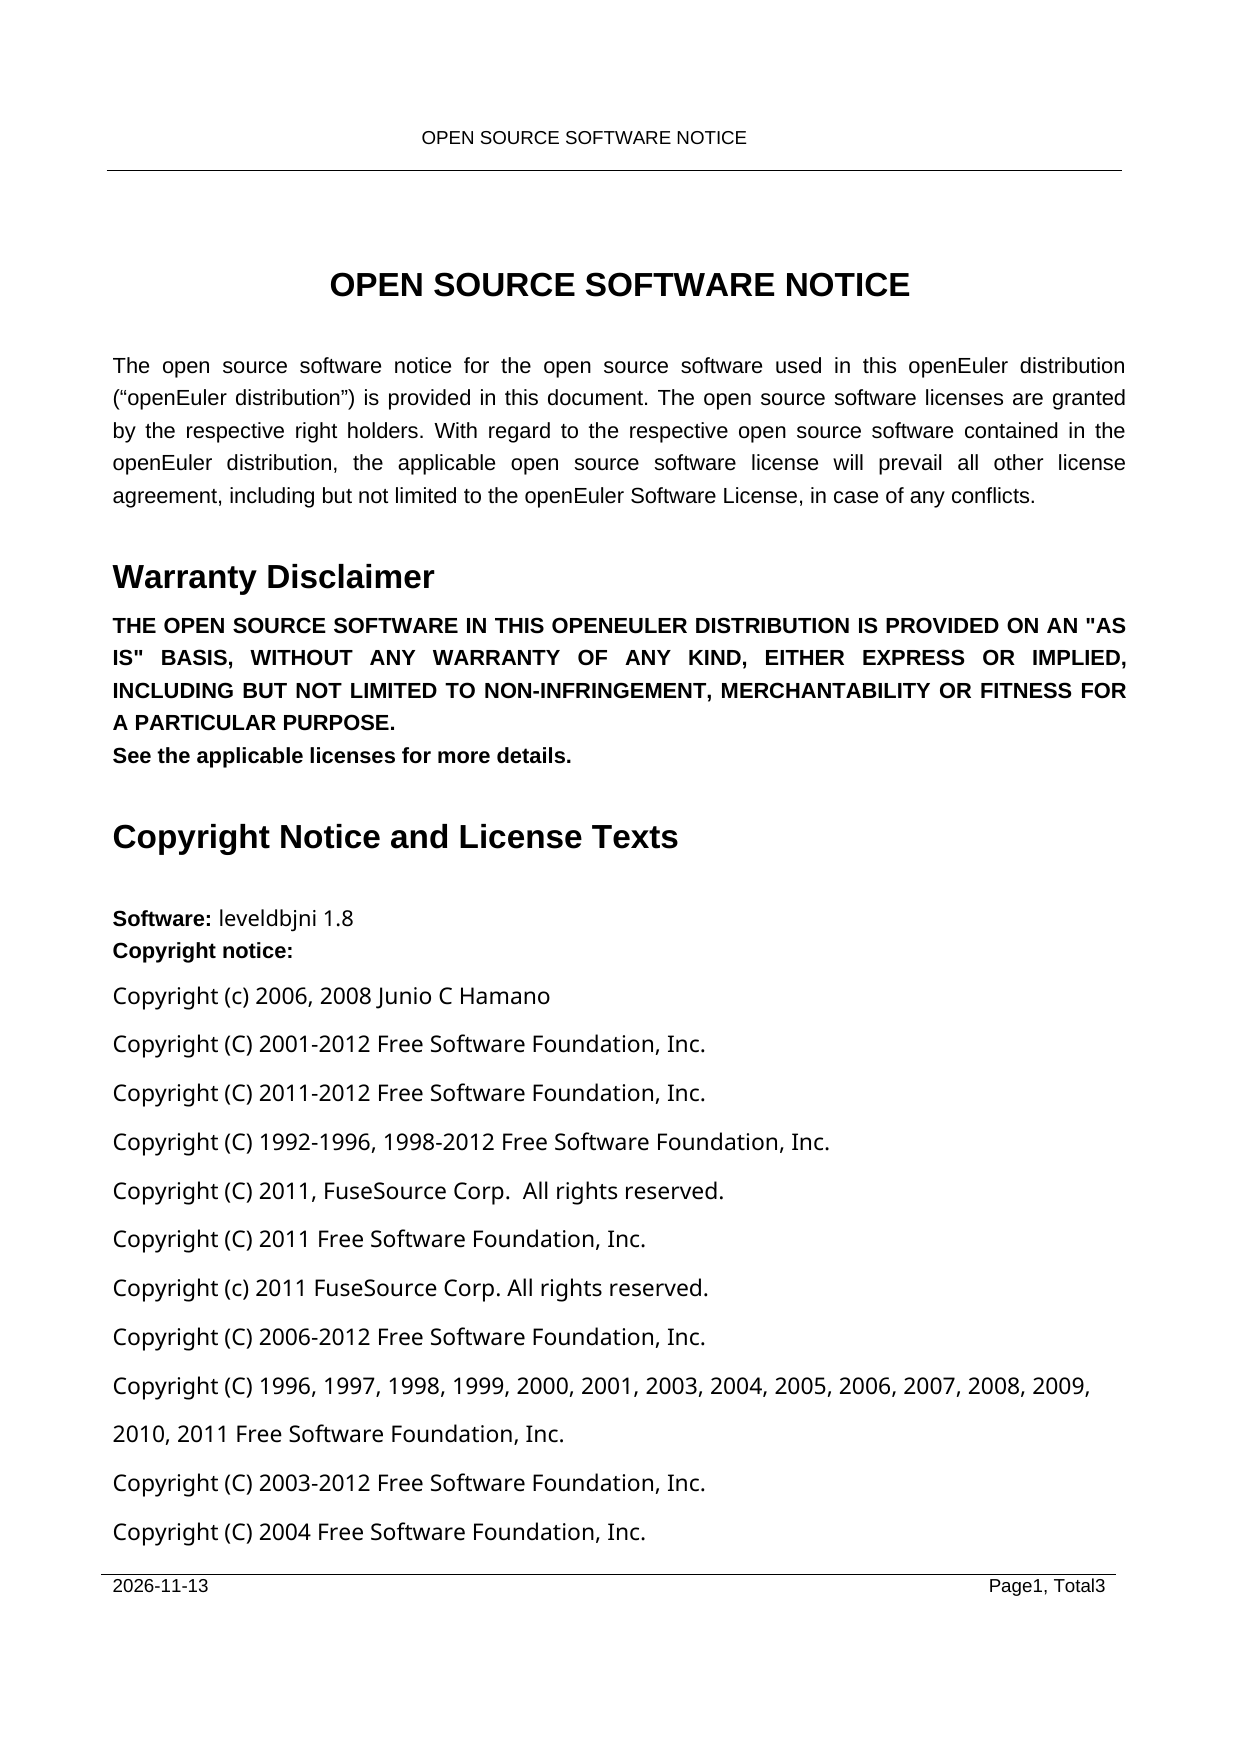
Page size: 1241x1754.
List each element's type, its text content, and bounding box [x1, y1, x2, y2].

text OPEN SOURCE SOFTWARE NOTICE [112, 251, 1128, 316]
text Copyright notice: [112, 934, 1128, 966]
text Copyright Notice and License Texts [112, 804, 1128, 869]
text Software: leveldbjni 1.8 [112, 901, 1128, 934]
text The open source software notice for the open source software used in this openEuler distribution (“openEuler distribution”) is provided in this document. The open source software licenses are granted by the respective right holders. With regard to the respective open source software contained in the openEuler distribution, the applicable open source software license will prevail all other license agreement, including but not limited to the openEuler Software License, in case of any conflicts. [112, 349, 1128, 511]
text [112, 979, 1128, 1548]
text THE OPEN SOURCE SOFTWARE IN THIS OPENEULER DISTRIBUTION IS PROVIDED ON AN "AS IS" BASIS, WITHOUT ANY WARRANTY OF ANY KIND, EITHER EXPRESS OR IMPLIED, INCLUDING BUT NOT LIMITED TO NON-INFRINGEMENT, MERCHANTABILITY OR FITNESS FOR A PARTICULAR PURPOSE. See the applicable licenses for more details. [112, 609, 1128, 771]
text Warranty Disclaimer [112, 544, 1128, 609]
